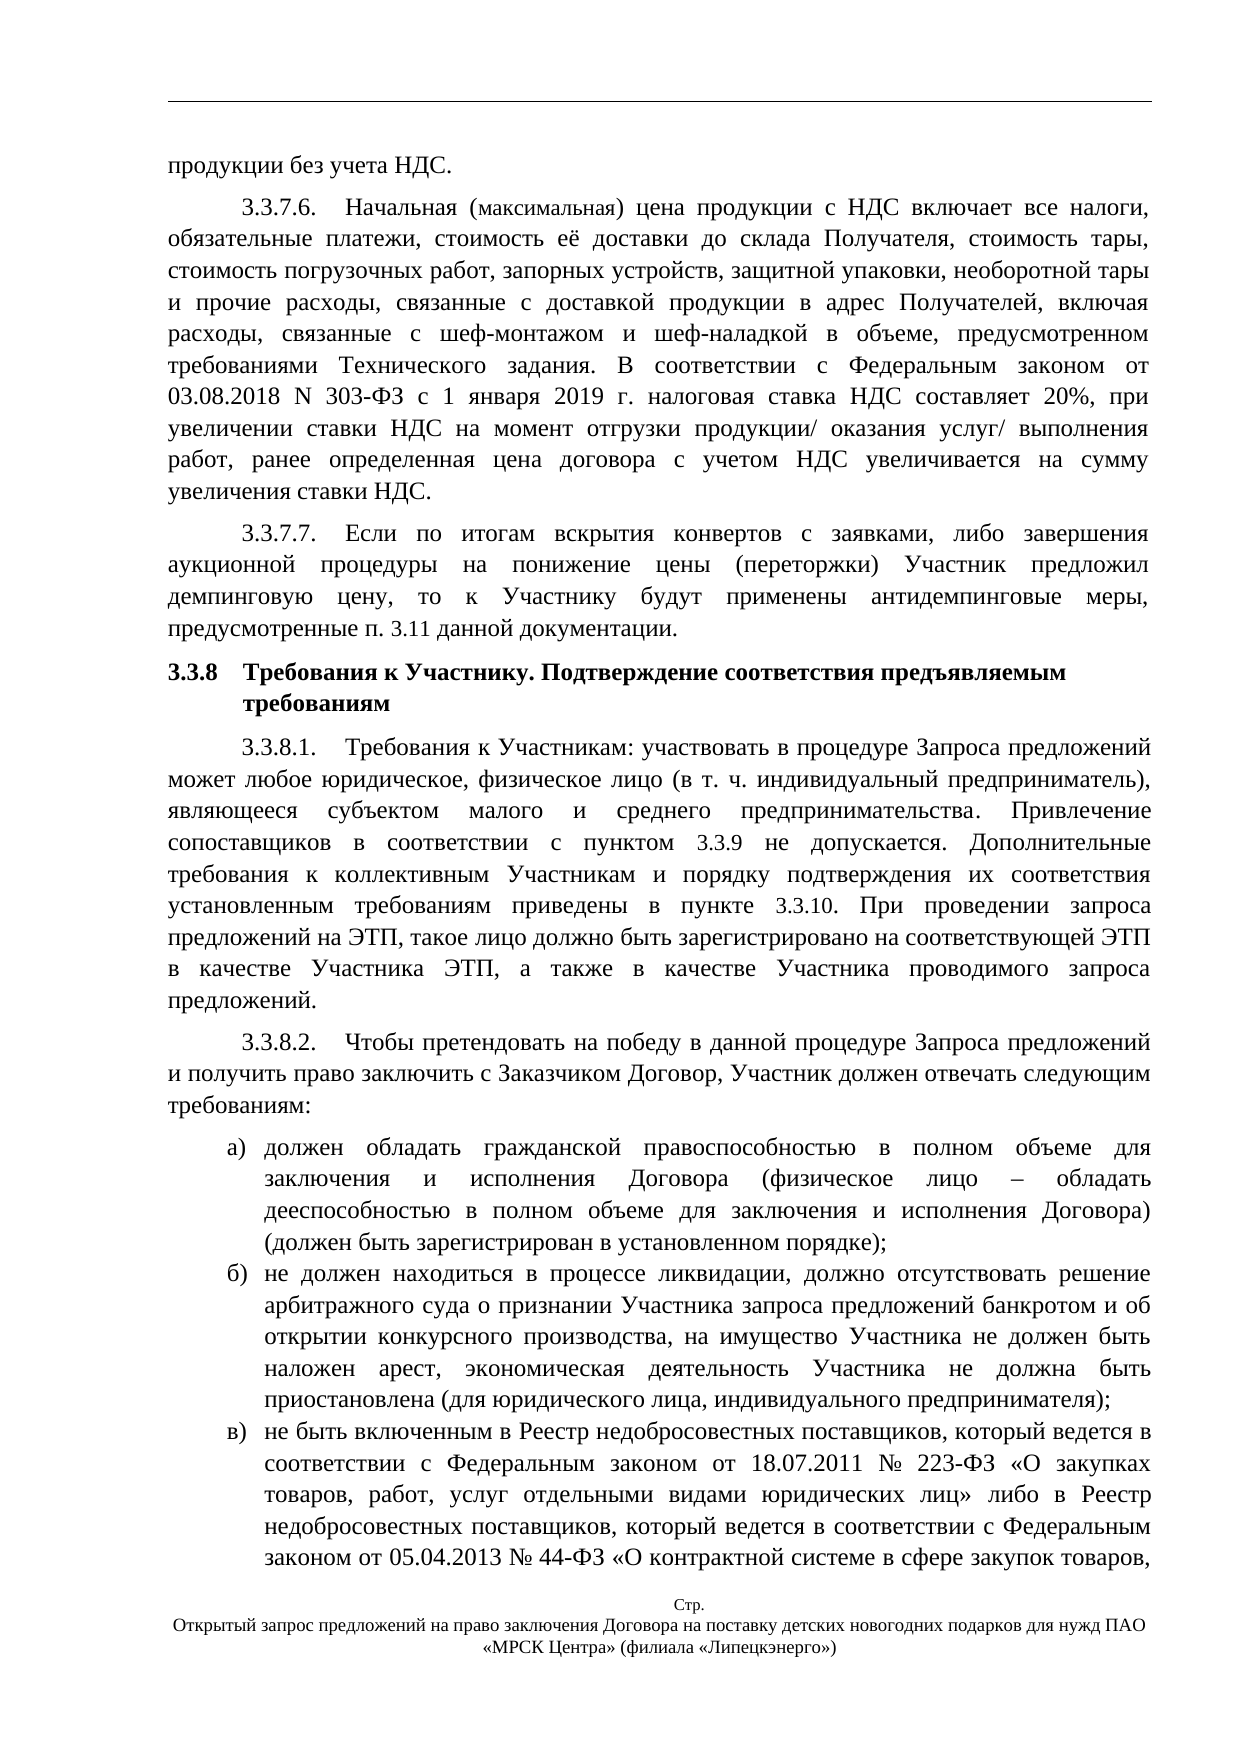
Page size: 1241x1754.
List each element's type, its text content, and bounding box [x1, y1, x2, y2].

list Если по итогам вскрытия конвертов с заявками, либо завершения аукционной процедуры на понижение цены (переторжки) Участник предложил демпинговую цену, то к Участнику будут применены антидемпинговые меры, предусмотренные п. 3.11 данной документации. [168, 518, 1150, 641]
list должен обладать гражданской правоспособностью в полном объеме для заключения и исполнения Договора (физическое лицо – обладать дееспособностью в полном объеме для заключения и исполнения Договора) (должен быть зарегистрирован в установленном порядке); [227, 1132, 1152, 1255]
subtitle Требования к Участнику. Подтверждение соответствия предъявляемым требованиям [168, 657, 1152, 717]
list Требования к Участникам: участвовать в процедуре Запроса предложений может любое юридическое, физическое лицо (в т. ч. индивидуальный предприниматель), являющееся субъектом малого и среднего предпринимательства. Привлечение сопоставщиков в соответствии с пунктом 3.3.9 не допускается. Дополнительные требования к коллективным Участникам и порядку подтверждения их соответствия установленным требованиям приведены в пункте 3.3.10. При проведении запроса предложений на ЭТП, такое лицо должно быть зарегистрировано на соответствующей ЭТП в качестве Участника ЭТП, а также в качестве Участника проводимого запроса предложений. [168, 732, 1152, 1014]
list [227, 1416, 1152, 1571]
list Начальная (максимальная) цена продукции с НДС включает все налоги, обязательные платежи, стоимость её доставки до склада Получателя, стоимость тары, стоимость погрузочных работ, запорных устройств, защитной упаковки, необоротной тары и прочие расходы, связанные с доставкой продукции в адрес Получателей, включая расходы, связанные с шеф-монтажом и шеф-наладкой в объеме, предусмотренном требованиями Технического задания. В соответствии с Федеральным законом от 03.08.2018 N 303-ФЗ с 1 января 2019 г. налоговая ставка НДС составляет 20%, при увеличении ставки НДС на момент отгрузки продукции/ оказания услуг/ выполнения работ, ранее определенная цена договора с учетом НДС увеличивается на сумму увеличения ставки НДС. [168, 192, 1150, 505]
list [168, 150, 1150, 179]
list Чтобы претендовать на победу в данной процедуре Запроса предложений и получить право заключить с Заказчиком Договор, Участник должен отвечать следующим требованиям: [168, 1027, 1152, 1119]
list не должен находиться в процессе ликвидации, должно отсутствовать решение арбитражного суда о признании Участника запроса предложений банкротом и об открытии конкурсного производства, на имущество Участника не должен быть наложен арест, экономическая деятельность Участника не должна быть приостановлена (для юридического лица, индивидуального предпринимателя); [227, 1258, 1152, 1413]
